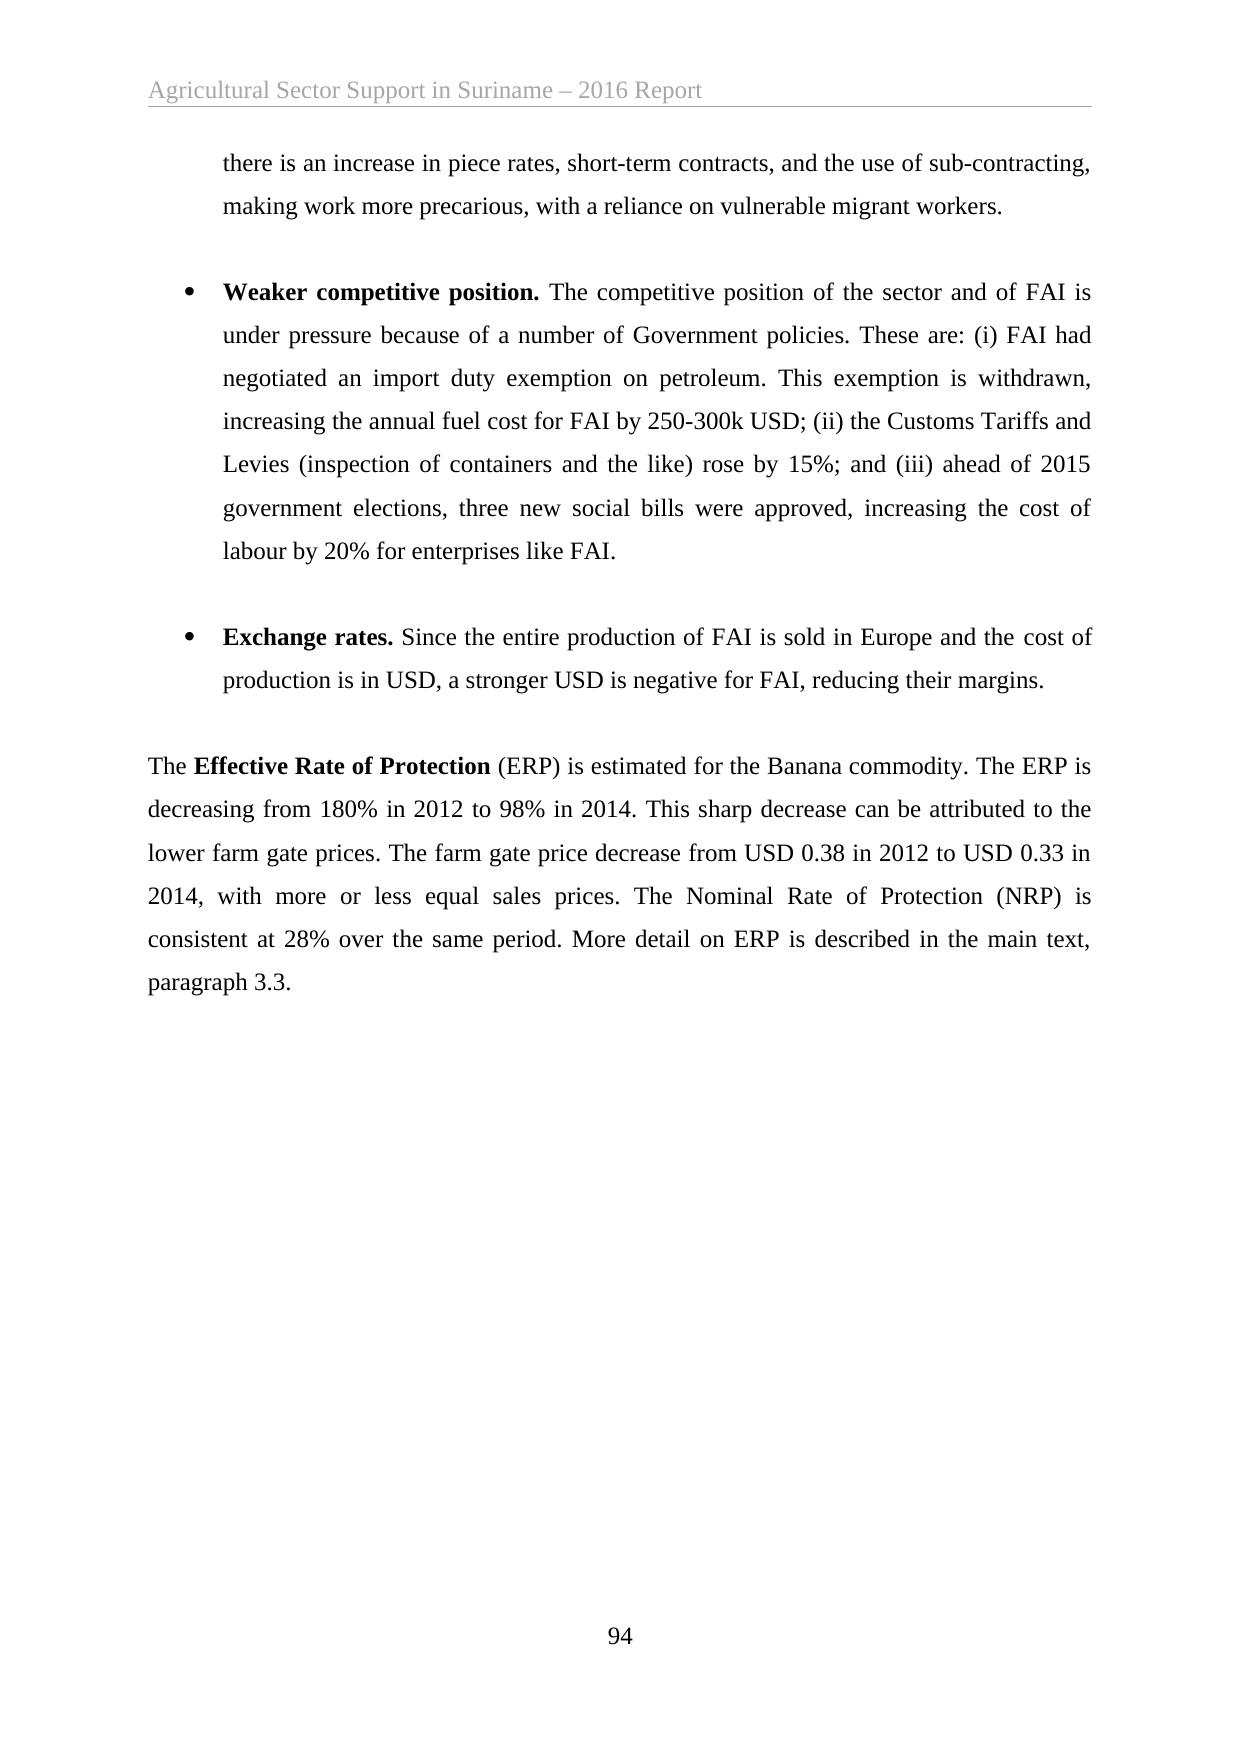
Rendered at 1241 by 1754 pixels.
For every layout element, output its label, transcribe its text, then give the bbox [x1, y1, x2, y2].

list Exchange rates. Since the entire production of FAI is sold in Europe and the cost of production is in USD, a stronger USD is negative for FAI, reducing their margins. [185, 622, 1092, 694]
list Weaker competitive position. The competitive position of the sector and of FAI is under pressure because of a number of Government policies. These are: (i) FAI had negotiated an import duty exemption on petroleum. This exemption is withdrawn, increasing the annual fuel cost for FAI by 250-300k USD; (ii) the Customs Tariffs and Levies (inspection of containers and the like) rose by 15%; and (iii) ahead of 2015 government elections, three new social bills were approved, increasing the cost of labour by 20% for enterprises like FAI. [185, 277, 1092, 564]
text The Effective Rate of Protection (ERP) is estimated for the Banana commodity. The ERP is decreasing from 180% in 2012 to 98% in 2014. This sharp decrease can be attributed to the lower farm gate prices. The farm gate price decrease from USD 0.38 in 2012 to USD 0.33 in 2014, with more or less equal sales prices. The Nominal Rate of Protection (NRP) is consistent at 28% over the same period. More detail on ERP is described in the main text, paragraph 3.3. [148, 751, 1092, 996]
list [185, 148, 1092, 219]
